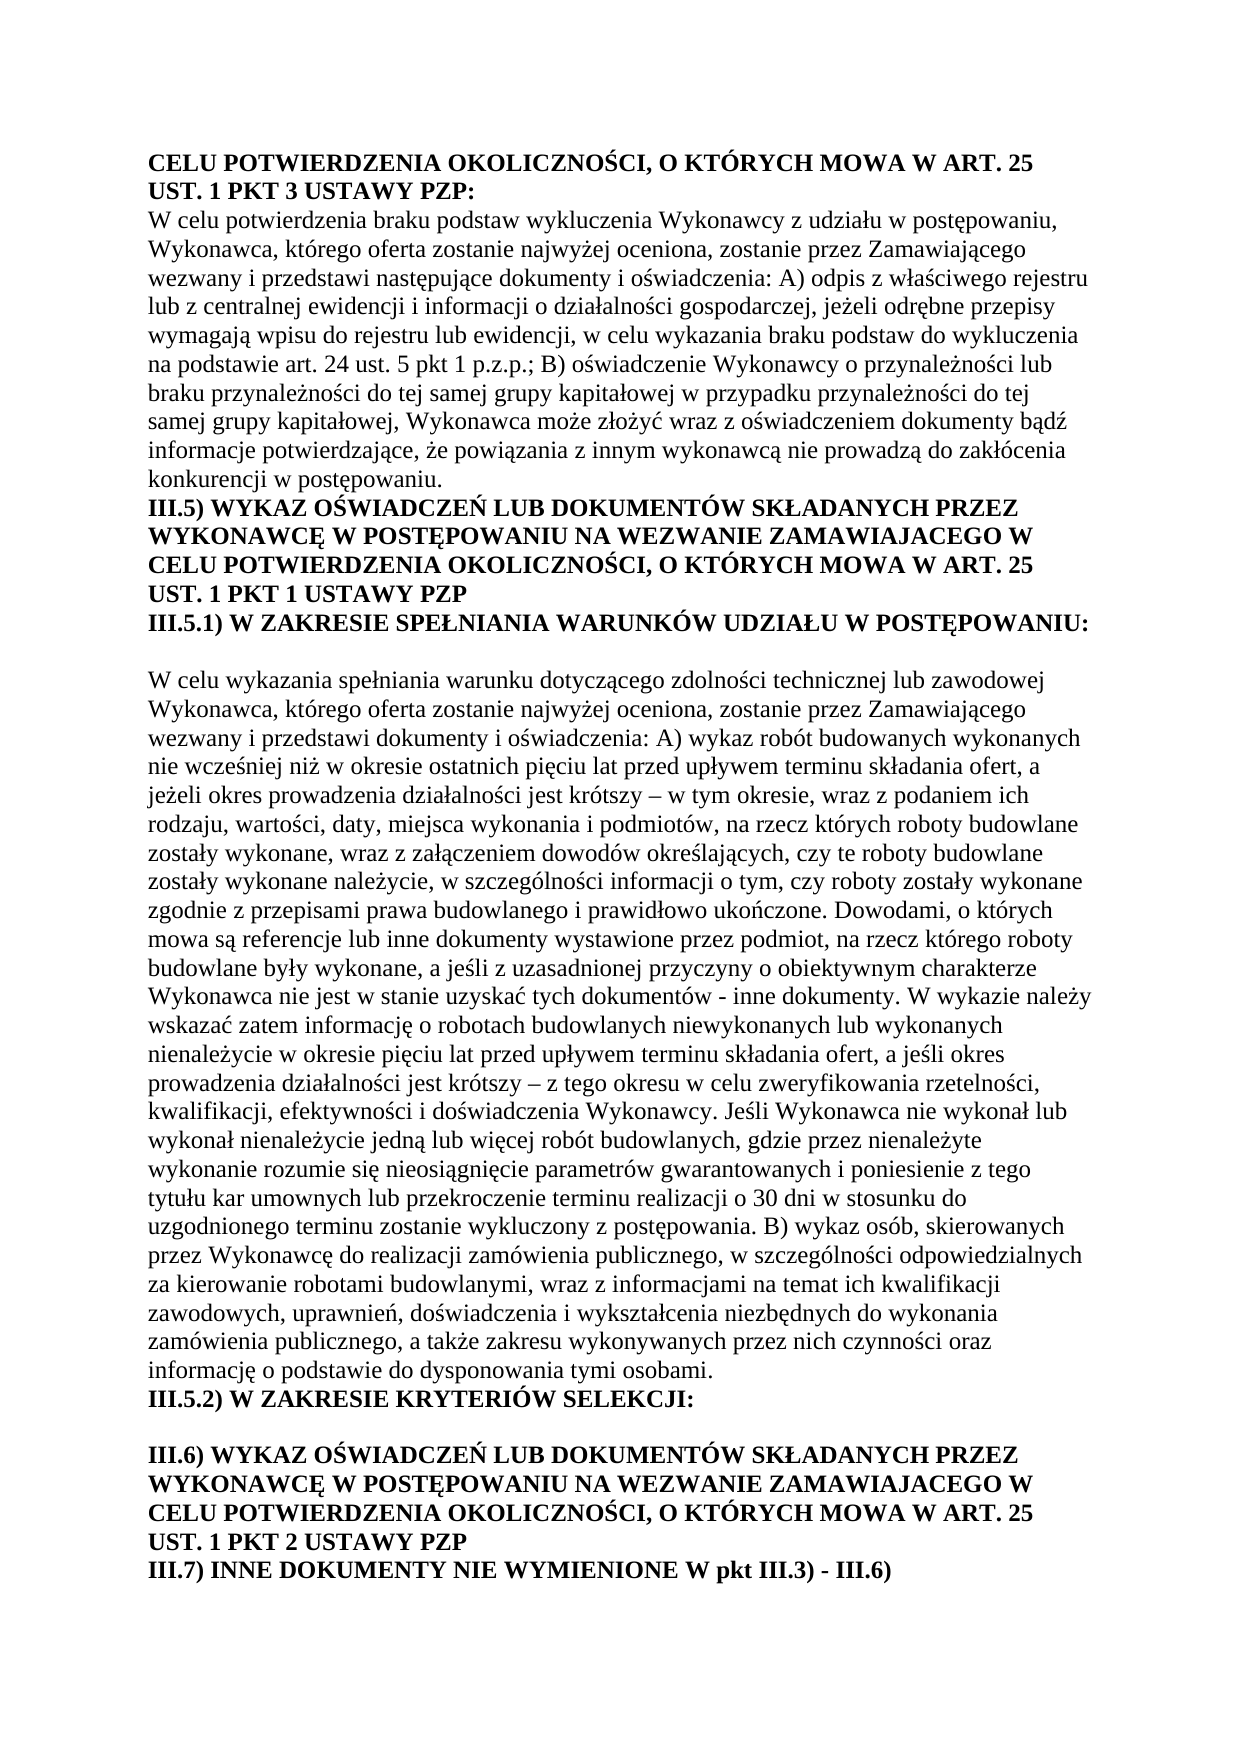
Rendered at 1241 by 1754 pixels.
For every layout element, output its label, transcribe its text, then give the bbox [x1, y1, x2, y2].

text III.5.1) W ZAKRESIE SPEŁNIANIA WARUNKÓW UDZIAŁU W POSTĘPOWANIU: W celu wykazania spełniania warunku dotyczącego zdolności technicznej lub zawodowej Wykonawca, którego oferta zostanie najwyżej oceniona, zostanie przez Zamawiającego wezwany i przedstawi dokumenty i oświadczenia: A) wykaz robót budowanych wykonanych nie wcześniej niż w okresie ostatnich pięciu lat przed upływem terminu składania ofert, a jeżeli okres prowadzenia działalności jest krótszy – w tym okresie, wraz z podaniem ich rodzaju, wartości, daty, miejsca wykonania i podmiotów, na rzecz których roboty budowlane zostały wykonane, wraz z załączeniem dowodów określających, czy te roboty budowlane zostały wykonane należycie, w szczególności informacji o tym, czy roboty zostały wykonane zgodnie z przepisami prawa budowlanego i prawidłowo ukończone. Dowodami, o których mowa są referencje lub inne dokumenty wystawione przez podmiot, na rzecz którego roboty budowlane były wykonane, a jeśli z uzasadnionej przyczyny o obiektywnym charakterze Wykonawca nie jest w stanie uzyskać tych dokumentów - inne dokumenty. W wykazie należy wskazać zatem informację o robotach budowlanych niewykonanych lub wykonanych nienależycie w okresie pięciu lat przed upływem terminu składania ofert, a jeśli okres prowadzenia działalności jest krótszy – z tego okresu w celu zweryfikowania rzetelności, kwalifikacji, efektywności i doświadczenia Wykonawcy. Jeśli Wykonawca nie wykonał lub wykonał nienależycie jedną lub więcej robót budowlanych, gdzie przez nienależyte wykonanie rozumie się nieosiągnięcie parametrów gwarantowanych i poniesienie z tego tytułu kar umownych lub przekroczenie terminu realizacji o 30 dni w stosunku do uzgodnionego terminu zostanie wykluczony z postępowania. B) wykaz osób, skierowanych przez Wykonawcę do realizacji zamówienia publicznego, w szczególności odpowiedzialnych za kierowanie robotami budowlanymi, wraz z informacjami na temat ich kwalifikacji zawodowych, uprawnień, doświadczenia i wykształcenia niezbędnych do wykonania zamówienia publicznego, a także zakresu wykonywanych przez nich czynności oraz informację o podstawie do dysponowania tymi osobami. III.5.2) W ZAKRESIE KRYTERIÓW SELEKCJI: [148, 608, 1093, 1441]
text III.6) WYKAZ OŚWIADCZEŃ LUB DOKUMENTÓW SKŁADANYCH PRZEZ WYKONAWCĘ W POSTĘPOWANIU NA WEZWANIE ZAMAWIAJACEGO W CELU POTWIERDZENIA OKOLICZNOŚCI, O KTÓRYCH MOWA W ART. 25 UST. 1 PKT 2 USTAWY PZP [148, 1441, 1093, 1556]
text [148, 148, 1093, 205]
text III.5) WYKAZ OŚWIADCZEŃ LUB DOKUMENTÓW SKŁADANYCH PRZEZ WYKONAWCĘ W POSTĘPOWANIU NA WEZWANIE ZAMAWIAJACEGO W CELU POTWIERDZENIA OKOLICZNOŚCI, O KTÓRYCH MOWA W ART. 25 UST. 1 PKT 1 USTAWY PZP [148, 493, 1093, 608]
text III.7) INNE DOKUMENTY NIE WYMIENIONE W pkt III.3) - III.6) [148, 1556, 1093, 1584]
text W celu potwierdzenia braku podstaw wykluczenia Wykonawcy z udziału w postępowaniu, Wykonawca, którego oferta zostanie najwyżej oceniona, zostanie przez Zamawiającego wezwany i przedstawi następujące dokumenty i oświadczenia: A) odpis z właściwego rejestru lub z centralnej ewidencji i informacji o działalności gospodarczej, jeżeli odrębne przepisy wymagają wpisu do rejestru lub ewidencji, w celu wykazania braku podstaw do wykluczenia na podstawie art. 24 ust. 5 pkt 1 p.z.p.; B) oświadczenie Wykonawcy o przynależności lub braku przynależności do tej samej grupy kapitałowej w przypadku przynależności do tej samej grupy kapitałowej, Wykonawca może złożyć wraz z oświadczeniem dokumenty bądź informacje potwierdzające, że powiązania z innym wykonawcą nie prowadzą do zakłócenia konkurencji w postępowaniu. [148, 205, 1093, 493]
